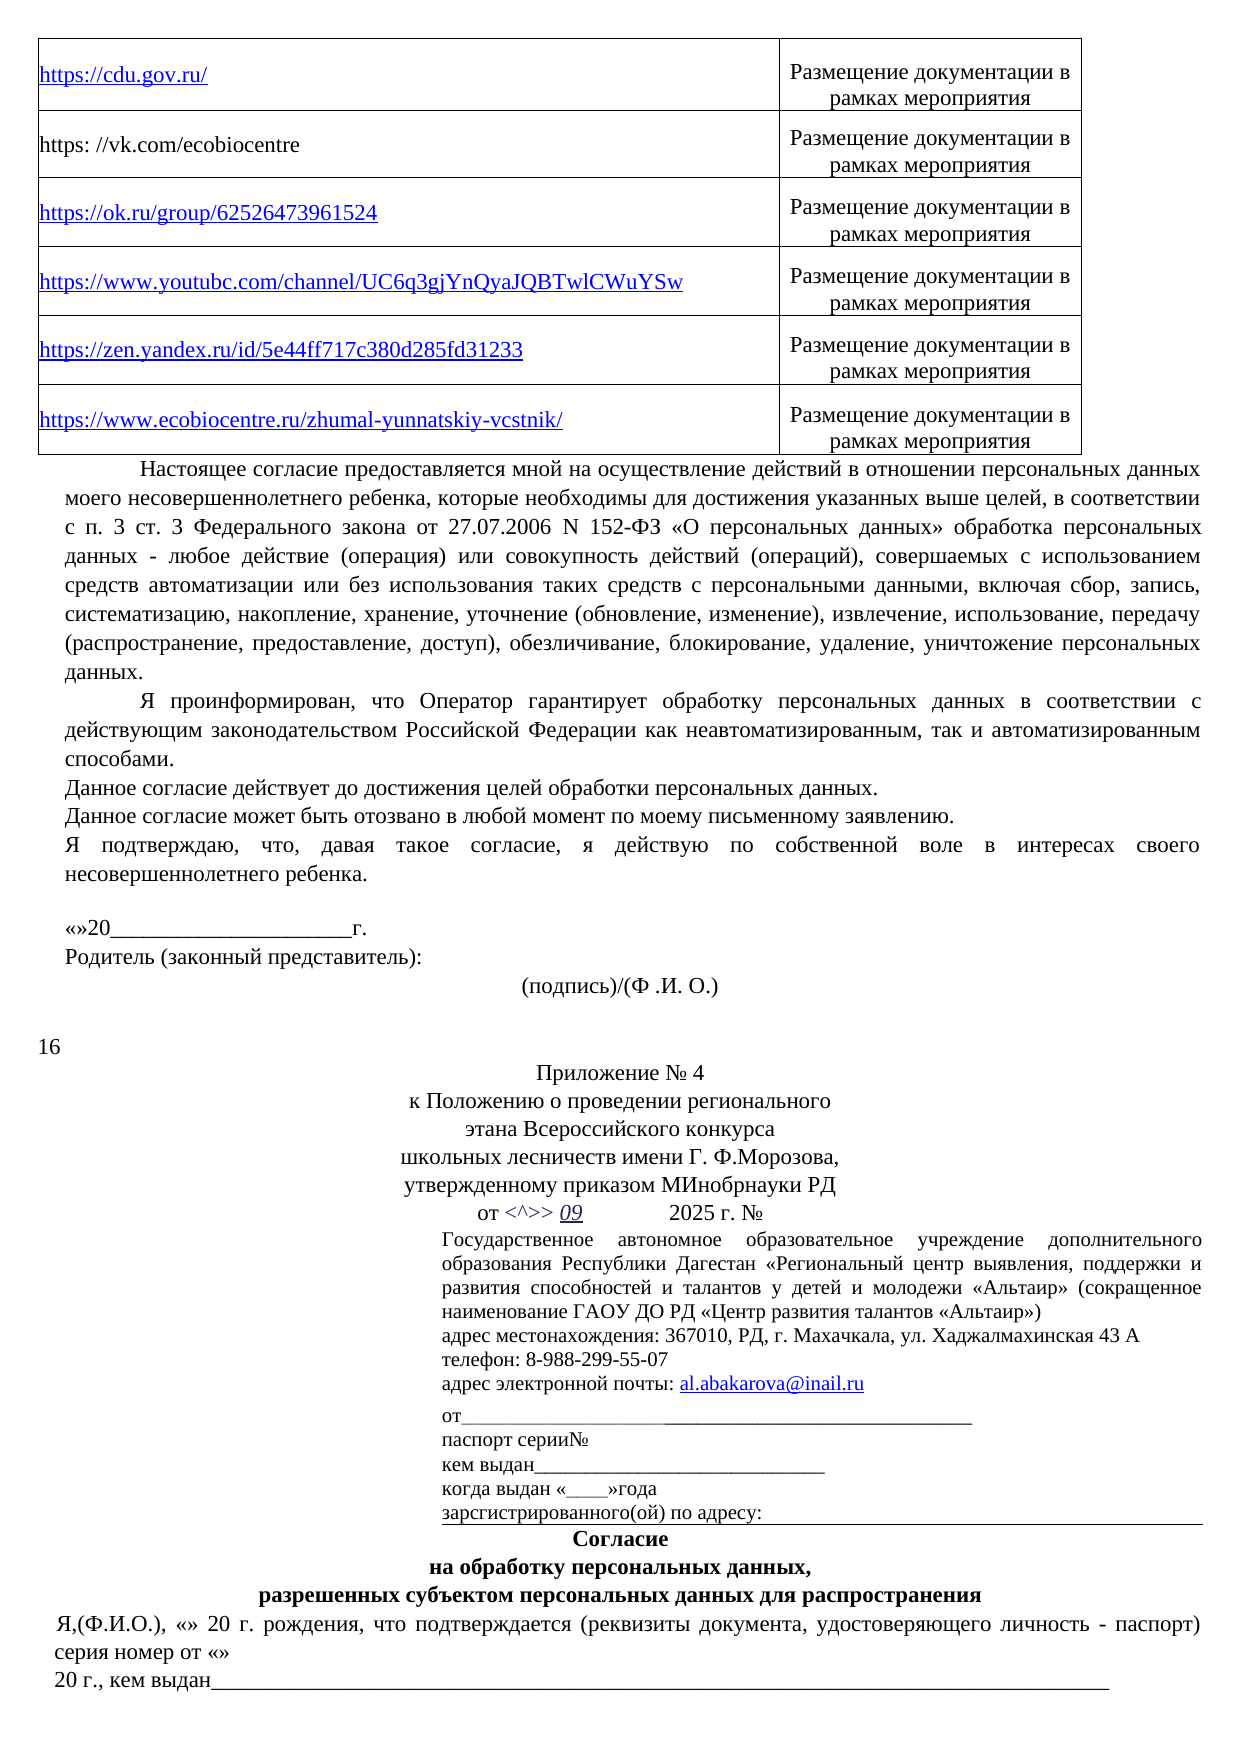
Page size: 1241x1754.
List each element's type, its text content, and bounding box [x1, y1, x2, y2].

text Данное согласие может быть отозвано в любой момент по моему письменному заявлению. [64, 802, 1203, 829]
text 16 [37, 1033, 1203, 1059]
text Согласие на обработку персональных данных, разрешенных субъектом персональных данных для распространения [37, 1525, 1203, 1608]
table_cell https://www.youtubc.com/channel/UC6q3gjYnQyaJQBTwlCWuYSw [39, 247, 779, 315]
text (подпись)/(Ф .И. О.) [37, 972, 1203, 999]
text кем выдан [442, 1451, 1203, 1476]
text от [442, 1403, 1203, 1427]
text паспорт серии№ [442, 1427, 1203, 1451]
text телефон: 8-988-299-55-07 [442, 1347, 1203, 1371]
table_cell https://www.ecobiocentre.ru/zhumal-yunnatskiy-vcstnik/ [39, 385, 779, 454]
text Я подтверждаю, что, давая такое согласие, я действую по собственной воле в интересах своего несовершеннолетнего ребенка. [64, 831, 1203, 887]
table_cell Размещение документации в рамках мероприятия [780, 111, 1081, 177]
text адрес местонахождения: 367010, РД, г. Махачкала, ул. Хаджалмахинская 43 А [442, 1323, 1203, 1347]
table_cell Размещение документации в рамках мероприятия [780, 247, 1081, 315]
text адрес электронной почты: al.abakarova@inail.ru [442, 1371, 1203, 1395]
text когда выдан « »года [442, 1476, 1203, 1499]
text Данное согласие действует до достижения целей обработки персональных данных. [64, 773, 1203, 800]
table_cell Размещение документации в рамках мероприятия [780, 178, 1081, 246]
text зарсгистрированного(ой) по адресу: [442, 1499, 1203, 1524]
text Приложение № 4 к Положению о проведении регионального этана Всероссийского конкурса школьных лесничеств имени Г. Ф.Морозова, утвержденному приказом МИнобрнауки РД от <^>> 09 2025 г. № [37, 1059, 1203, 1225]
text «»20 г. [64, 914, 1203, 941]
table_header Размещение документации в рамках мероприятия [780, 39, 1081, 110]
table_cell Размещение документации в рамках мероприятия [780, 385, 1081, 454]
text Государственное автономное образовательное учреждение дополнительного образования Республики Дагестан «Региональный центр выявления, поддержки и развития способностей и талантов у детей и молодежи «Альтаир» (сокращенное наименование ГАОУ ДО РД «Центр развития талантов «Альтаир») [442, 1227, 1203, 1323]
text 20 г., кем выдан [37, 1666, 1203, 1692]
text Родитель (законный представитель): [37, 943, 1203, 970]
table_cell https://zen.yandex.ru/id/5e44ff717c380d285fd31233 [39, 316, 779, 383]
text Настоящее согласие предоставляется мной на осуществление действий в отношении персональных данных моего несовершеннолетнего ребенка, которые необходимы для достижения указанных выше целей, в соответствии с п. 3 ст. 3 Федерального закона от 27.07.2006 N 152-ФЗ «О персональных данных» обработка персональных данных - любое действие (операция) или совокупность действий (операций), совершаемых с использованием средств автоматизации или без использования таких средств с персональными данными, включая сбор, запись, систематизацию, накопление, хранение, уточнение (обновление, изменение), извлечение, использование, передачу (распространение, предоставление, доступ), обезличивание, блокирование, удаление, уничтожение персональных данных. [64, 455, 1203, 684]
table_cell https://ok.ru/group/62526473961524 [39, 178, 779, 246]
table_header https://cdu.gov.ru/ [39, 39, 779, 110]
table_cell https: //vk.com/ecobiocentre [39, 111, 779, 177]
text Я проинформирован, что Оператор гарантирует обработку персональных данных в соответствии с действующим законодательством Российской Федерации как неавтоматизированным, так и автоматизированным способами. [64, 687, 1203, 771]
text Я,(Ф.И.О.), «» 20 г. рождения, что подтверждается (реквизиты документа, удостоверяющего личность - паспорт) серия номер от «» [54, 1610, 1203, 1664]
table_cell Размещение документации в рамках мероприятия [780, 316, 1081, 383]
